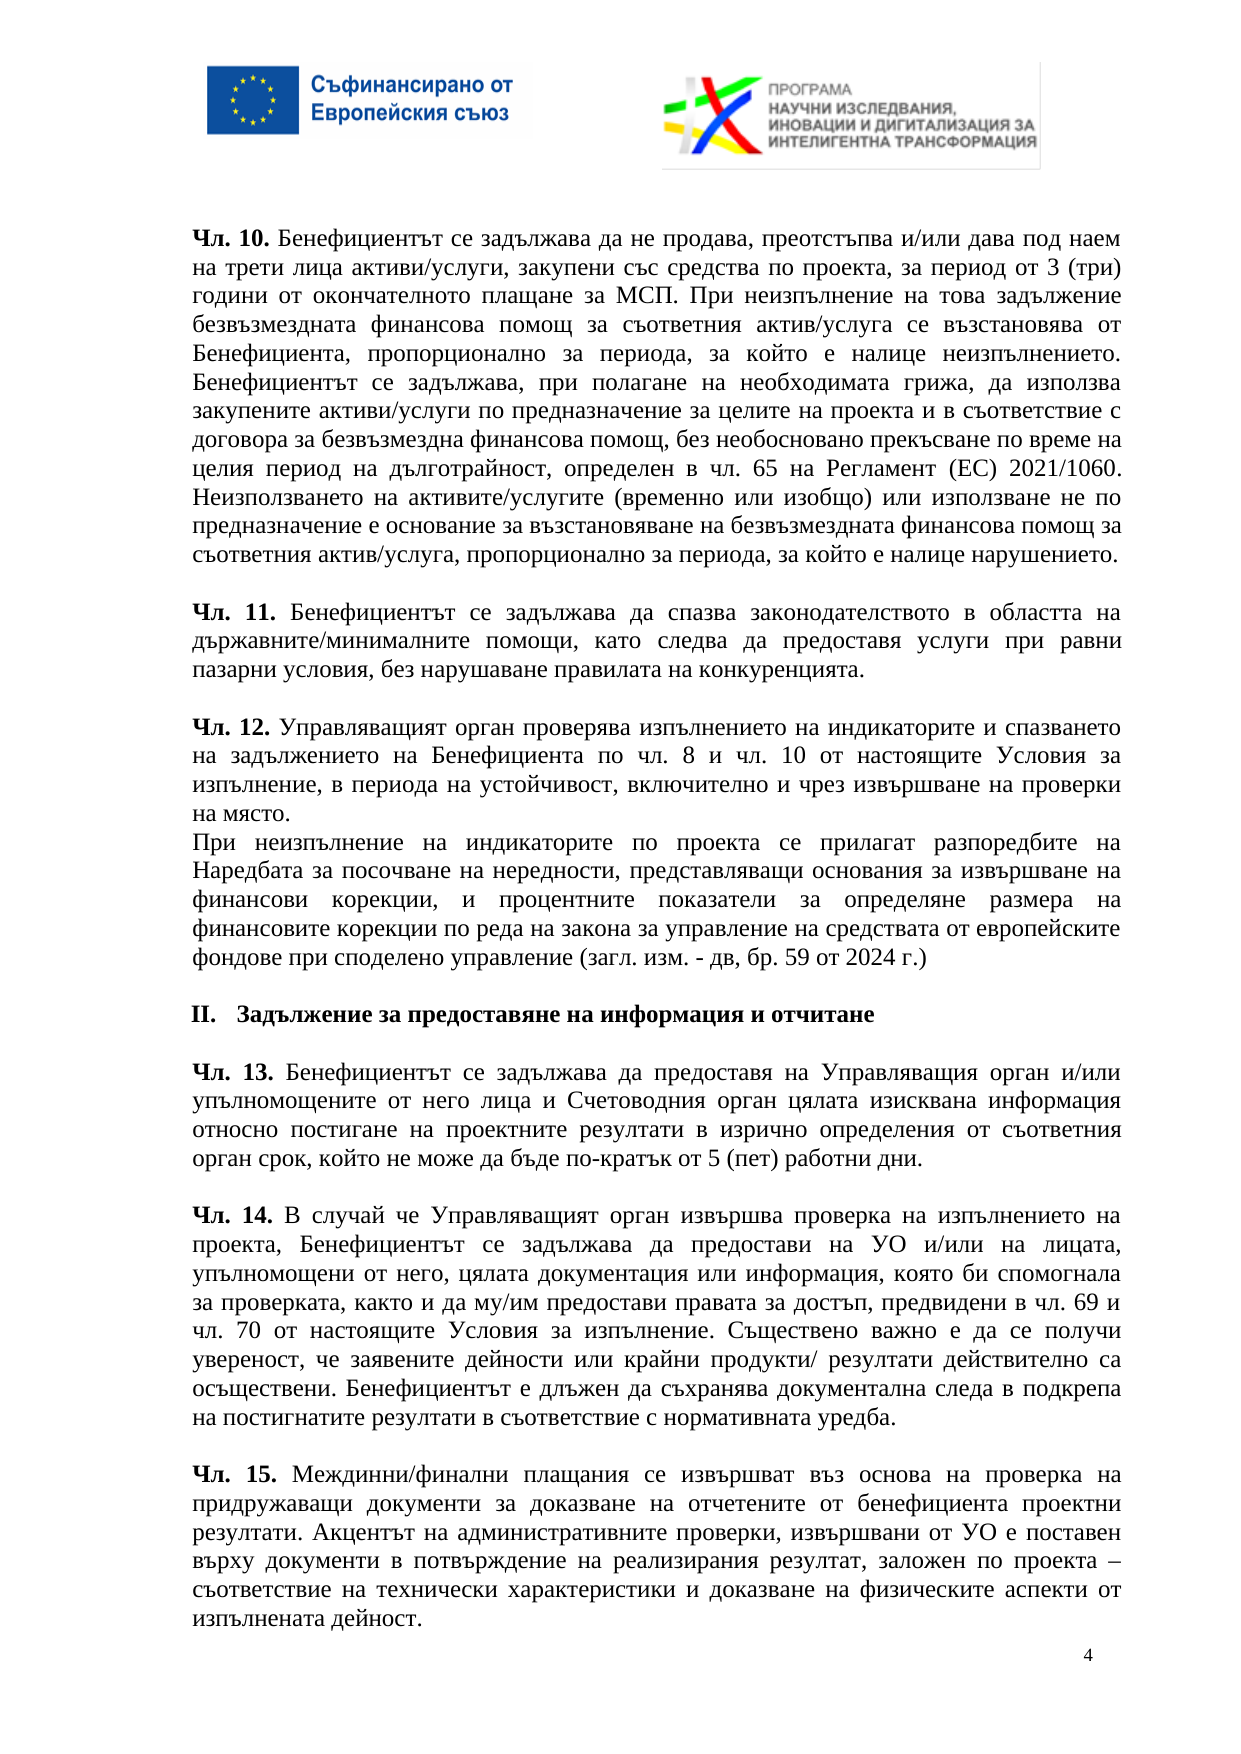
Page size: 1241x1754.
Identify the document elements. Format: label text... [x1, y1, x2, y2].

list Чл. 10. Бенефициентът се задължава да не продава, преотстъпва и/или дава под наем на трети лица активи/услуги, закупени със средства по проекта, за период от 3 (три) години от окончателното плащане за МСП. При неизпълнение на това задължение безвъзмездната финансова помощ за съответния актив/услуга се възстановява от Бенефициента, пропорционално за периода, за който е налице неизпълнението. Бенефициентът се задължава, при полагане на необходимата грижа, да използва закупените активи/услуги по предназначение за целите на проекта и в съответствие с договора за безвъзмездна финансова помощ, без необосновано прекъсване по време на целия период на дълготрайност, определен в чл. 65 на Регламент (ЕС) 2021/1060. Неизползването на активите/услугите (временно или изобщо) или използване не по предназначение е основание за възстановяване на безвъзмездната финансова помощ за съответния актив/услуга, пропорционално за периода, за който е налице нарушението. [192, 223, 1122, 568]
list Задължение за предоставяне на информация и отчитане [216, 999, 1122, 1028]
list Чл. 11. Бенефициентът се задължава да спазва законодателството в областта на държавните/минималните помощи, като следва да предоставя услуги при равни пазарни условия, без нарушаване правилата на конкуренцията. [192, 597, 1122, 683]
list Чл. 15. Междинни/финални плащания се извършват въз основа на проверка на придружаващи документи за доказване на отчетените от бенефициента проектни резултати. Акцентът на административните проверки, извършвани от УО е поставен върху документи в потвърждение на реализирания резултат, заложен по проекта – съответствие на технически характеристики и доказване на физическите аспекти от изпълнената дейност. [192, 1459, 1122, 1632]
list При неизпълнение на индикаторите по проекта се прилагат разпоредбите на Наредбата за посочване на нередности, представляващи основания за извършване на финансови корекции, и процентните показатели за определяне размера на финансовите корекции по реда на закона за управление на средствата от европейските фондове при споделено управление (загл. изм. - дв, бр. 59 от 2024 г.) [192, 827, 1122, 970]
picture [203, 62, 533, 139]
list Чл. 12. Управляващият орган проверява изпълнението на индикаторите и спазването на задължението на Бенефициента по чл. 8 и чл. 10 от настоящите Условия за изпълнение, в периода на устойчивост, включително и чрез извършване на проверки на място. [192, 712, 1122, 827]
text Чл. 13. Бенефициентът се задължава да предоставя на Управляващия орган и/или упълномощените от него лица и Счетоводния орган цялата изисквана информация относно постигане на проектните резултати в изрично определения от съответния орган срок, който не може да бъде по-кратък от 5 (пет) работни дни. [192, 1057, 1122, 1172]
picture [662, 62, 1042, 171]
text Чл. 14. В случай че Управляващият орган извършва проверка на изпълнението на проекта, Бенефициентът се задължава да предостави на УО и/или на лицата, упълномощени от него, цялата документация или информация, която би спомогнала за проверката, както и да му/им предостави правата за достъп, предвидени в чл. 69 и чл. 70 от настоящите Условия за изпълнение. Съществено важно е да се получи увереност, че заявените дейности или крайни продукти/ резултати действително са осъществени. Бенефициентът е длъжен да съхранява документална следа в подкрепа на постигнатите резултати в съответствие с нормативната уредба. [192, 1200, 1122, 1430]
